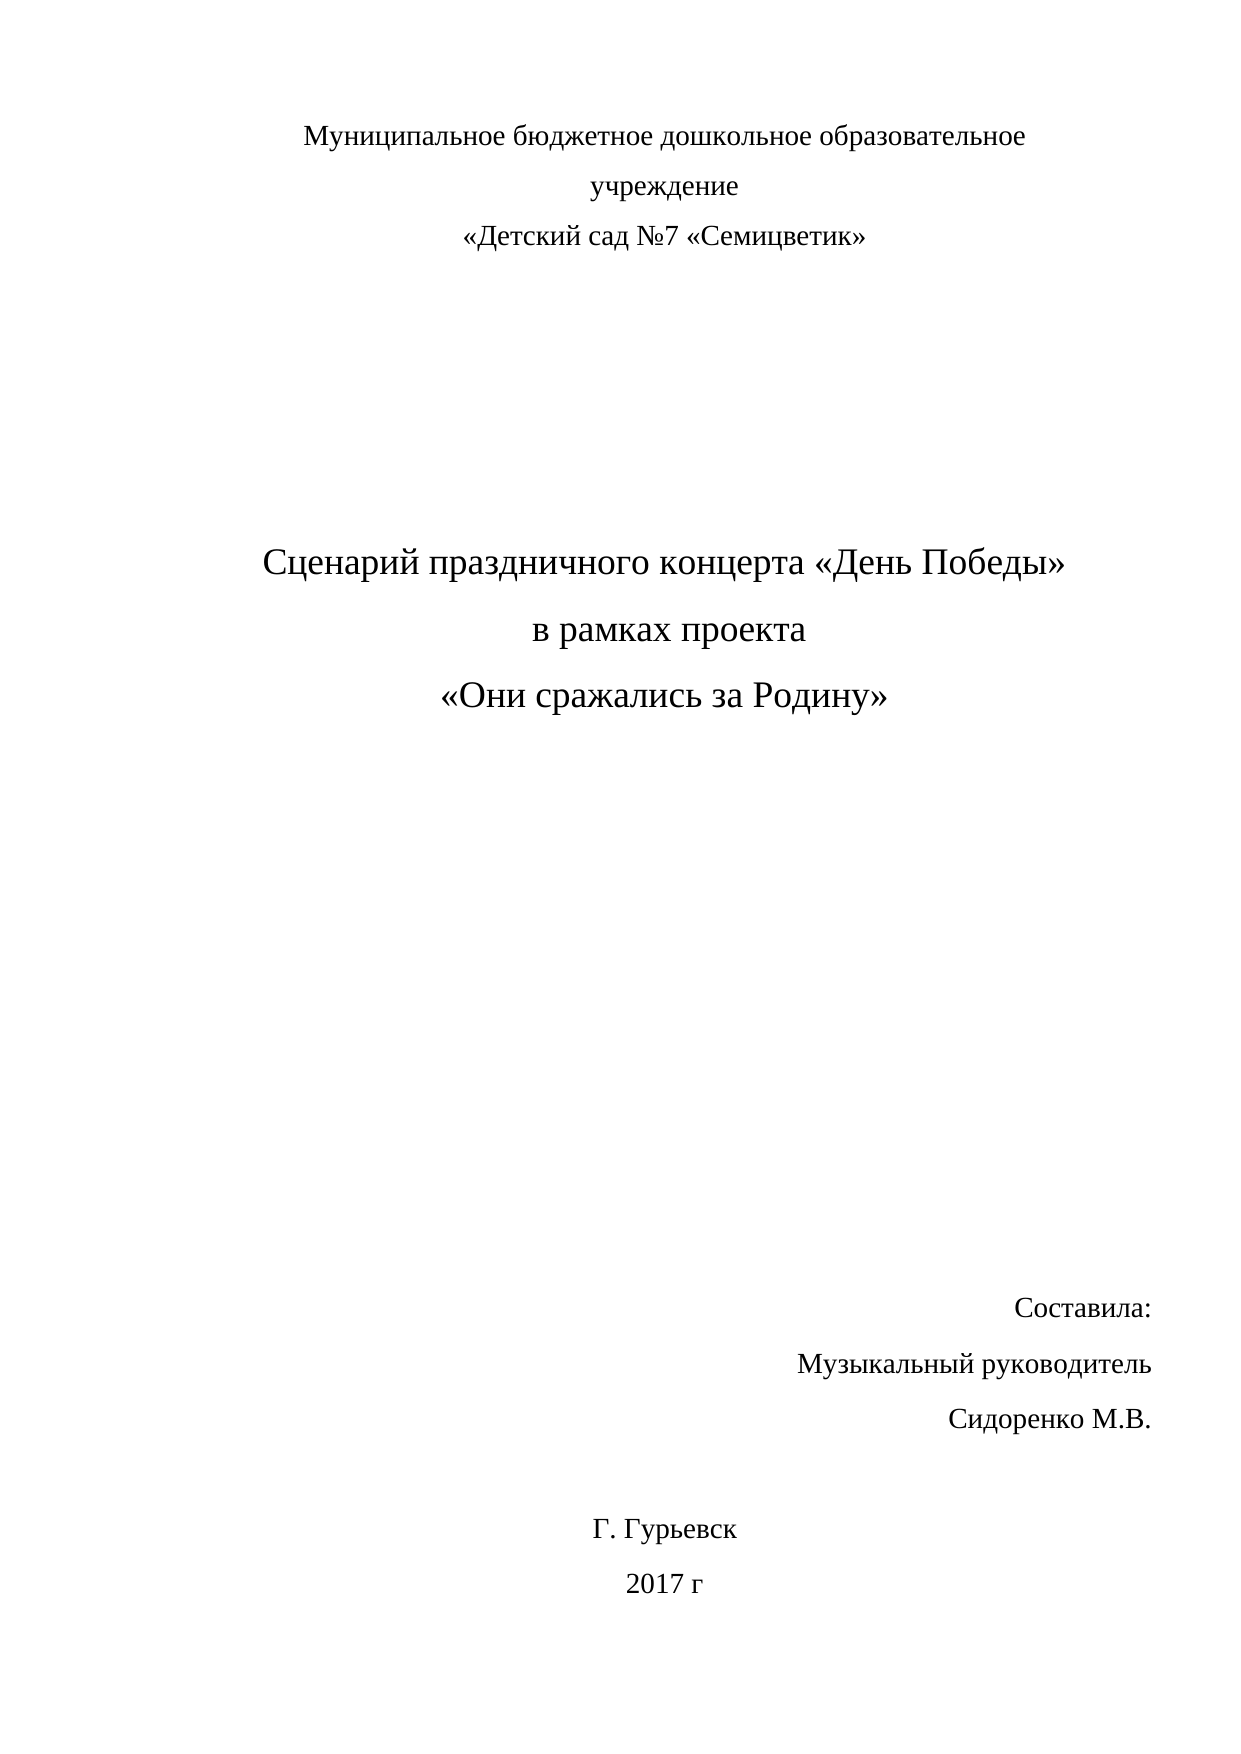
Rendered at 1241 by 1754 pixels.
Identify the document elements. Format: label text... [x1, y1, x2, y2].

text «Детский сад №7 «Семицветик» [177, 218, 1152, 252]
text Составила: [177, 1291, 1152, 1324]
text Музыкальный руководитель [177, 1346, 1152, 1379]
text 2017 г [177, 1567, 1152, 1600]
text Г. Гурьевск [177, 1511, 1152, 1545]
text в рамках проекта [177, 606, 1152, 649]
text Сценарий праздничного концерта «День Победы» [177, 540, 1152, 583]
text учреждение [177, 168, 1152, 202]
text Муниципальное бюджетное дошкольное образовательное [177, 118, 1152, 152]
text Сидоренко М.В. [177, 1401, 1152, 1434]
text «Они сражались за Родину» [177, 672, 1152, 715]
